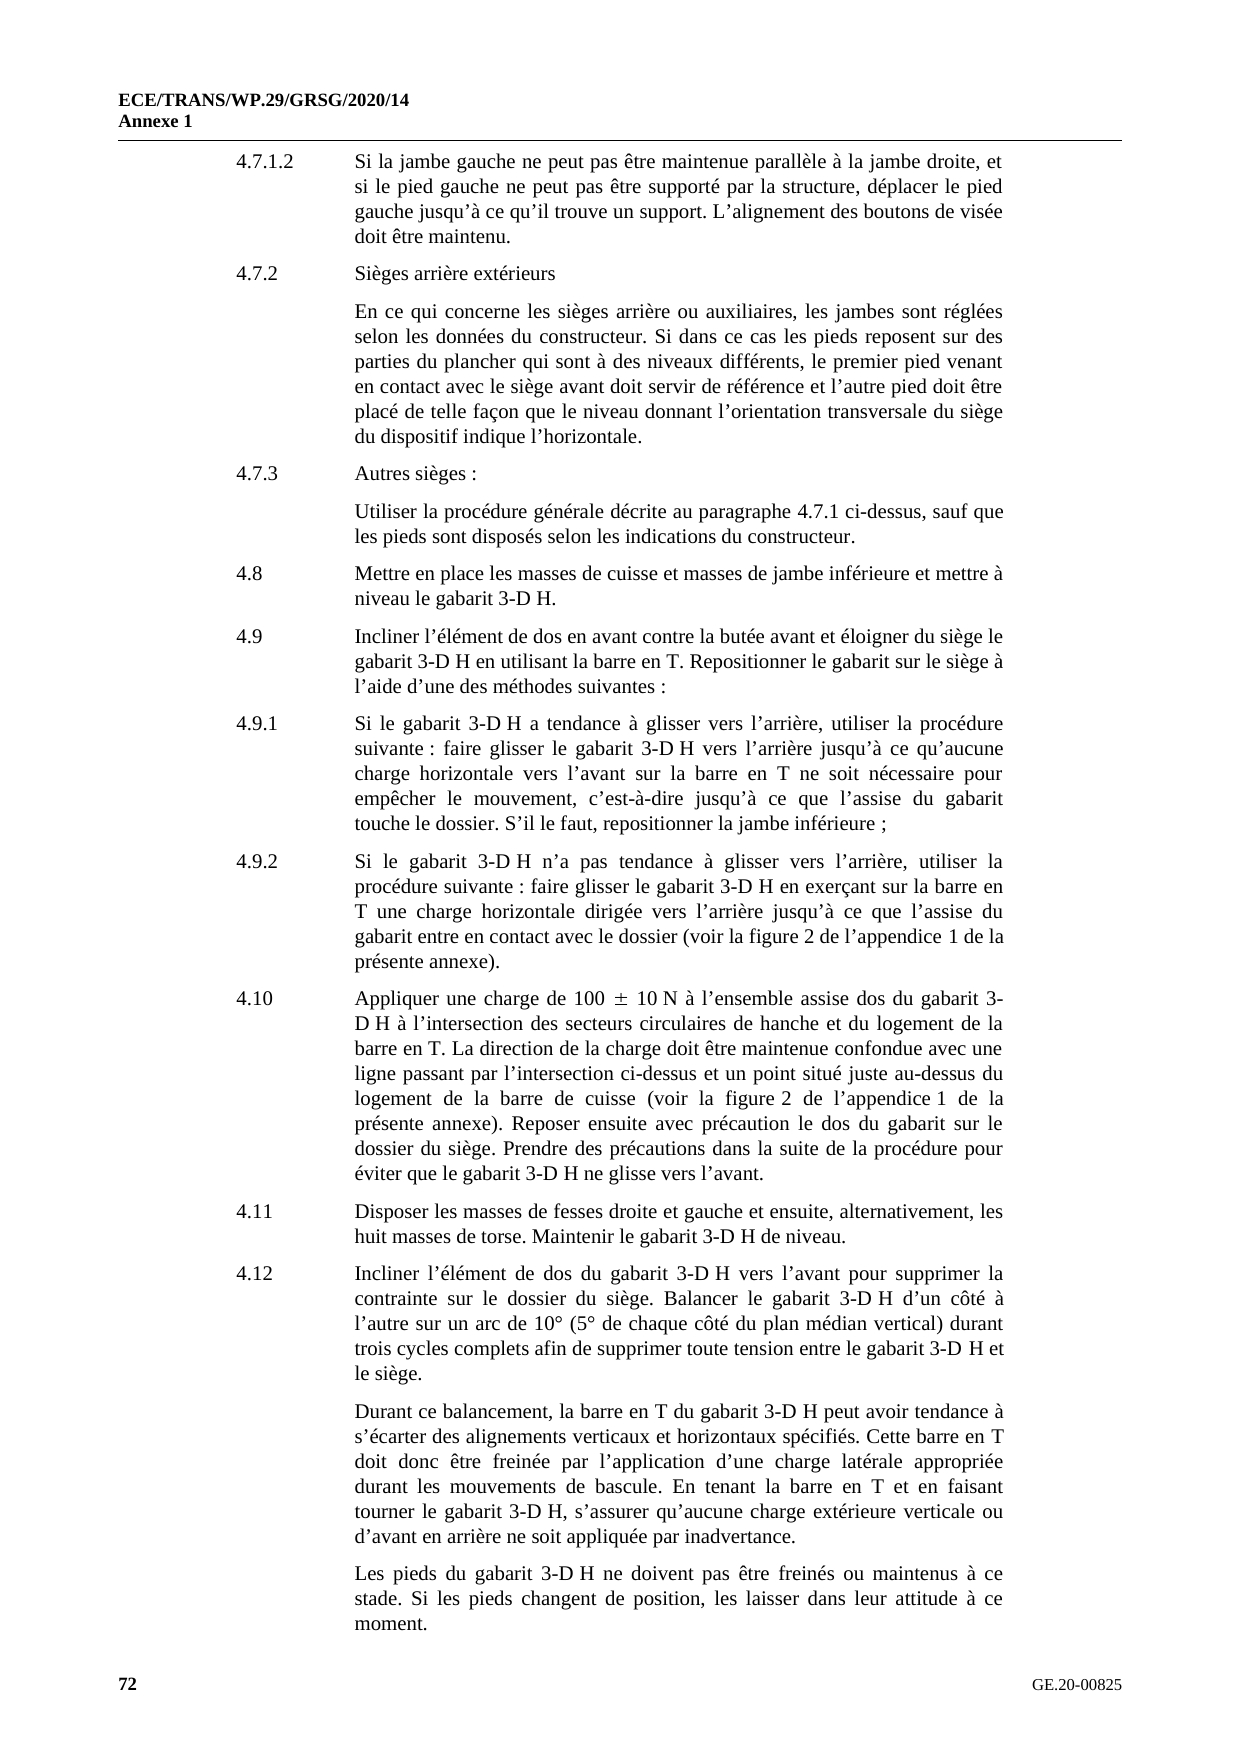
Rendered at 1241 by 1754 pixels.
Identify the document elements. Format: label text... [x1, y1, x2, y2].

text 4.9.1 Si le gabarit 3-D H a tendance à glisser vers l’arrière, utiliser la procédure suivante : faire glisser le gabarit 3-D H vers l’arrière jusqu’à ce qu’aucune charge horizontale vers l’avant sur la barre en T ne soit nécessaire pour empêcher le mouvement, c’est-à-dire jusqu’à ce que l’assise du gabarit touche le dossier. S’il le faut, repositionner la jambe inférieure ; [236, 710, 1004, 835]
text Durant ce balancement, la barre en T du gabarit 3-D H peut avoir tendance à s’écarter des alignements verticaux et horizontaux spécifiés. Cette barre en T doit donc être freinée par l’application d’une charge latérale appropriée durant les mouvements de bascule. En tenant la barre en T et en faisant tourner le gabarit 3-D H, s’assurer qu’aucune charge extérieure verticale ou d’avant en arrière ne soit appliquée par inadvertance. [354, 1398, 1004, 1548]
text 4.9.2 Si le gabarit 3-D H n’a pas tendance à glisser vers l’arrière, utiliser la procédure suivante : faire glisser le gabarit 3-D H en exerçant sur la barre en T une charge horizontale dirigée vers l’arrière jusqu’à ce que l’assise du gabarit entre en contact avec le dossier (voir la figure 2 de l’appendice 1 de la présente annexe). [236, 848, 1004, 973]
text 4.7.2 Sièges arrière extérieurs [236, 260, 1004, 285]
text 4.12 Incliner l’élément de dos du gabarit 3-D H vers l’avant pour supprimer la contrainte sur le dossier du siège. Balancer le gabarit 3-D H d’un côté à l’autre sur un arc de 10° (5° de chaque côté du plan médian vertical) durant trois cycles complets afin de supprimer toute tension entre le gabarit 3-D H et le siège. [236, 1260, 1004, 1385]
text 4.7.3 Autres sièges : [236, 460, 1004, 485]
text Utiliser la procédure générale décrite au paragraphe 4.7.1 ci-dessus, sauf que les pieds sont disposés selon les indications du constructeur. [354, 498, 1004, 548]
text 4.11 Disposer les masses de fesses droite et gauche et ensuite, alternativement, les huit masses de torse. Maintenir le gabarit 3-D H de niveau. [236, 1198, 1004, 1248]
text 4.8 Mettre en place les masses de cuisse et masses de jambe inférieure et mettre à niveau le gabarit 3-D H. [236, 560, 1004, 610]
text 4.9 Incliner l’élément de dos en avant contre la butée avant et éloigner du siège le gabarit 3-D H en utilisant la barre en T. Repositionner le gabarit sur le siège à l’aide d’une des méthodes suivantes : [236, 623, 1004, 698]
text En ce qui concerne les sièges arrière ou auxiliaires, les jambes sont réglées selon les données du constructeur. Si dans ce cas les pieds reposent sur des parties du plancher qui sont à des niveaux différents, le premier pied venant en contact avec le siège avant doit servir de référence et l’autre pied doit être placé de telle façon que le niveau donnant l’orientation transversale du siège du dispositif indique l’horizontale. [354, 298, 1004, 448]
text 4.10 Appliquer une charge de 100 10 N à l’ensemble assise dos du gabarit 3-D H à l’intersection des secteurs circulaires de hanche et du logement de la barre en T. La direction de la charge doit être maintenue confondue avec une ligne passant par l’intersection ci-dessus et un point situé juste au-dessus du logement de la barre de cuisse (voir la figure 2 de l’appendice 1 de la présente annexe). Reposer ensuite avec précaution le dos du gabarit sur le dossier du siège. Prendre des précautions dans la suite de la procédure pour éviter que le gabarit 3-D H ne glisse vers l’avant. [236, 985, 1004, 1185]
text 4.7.1.2 Si la jambe gauche ne peut pas être maintenue parallèle à la jambe droite, et si le pied gauche ne peut pas être supporté par la structure, déplacer le pied gauche jusqu’à ce qu’il trouve un support. L’alignement des boutons de visée doit être maintenu. [236, 148, 1004, 248]
text Les pieds du gabarit 3-D H ne doivent pas être freinés ou maintenus à ce stade. Si les pieds changent de position, les laisser dans leur attitude à ce moment. [354, 1560, 1004, 1635]
